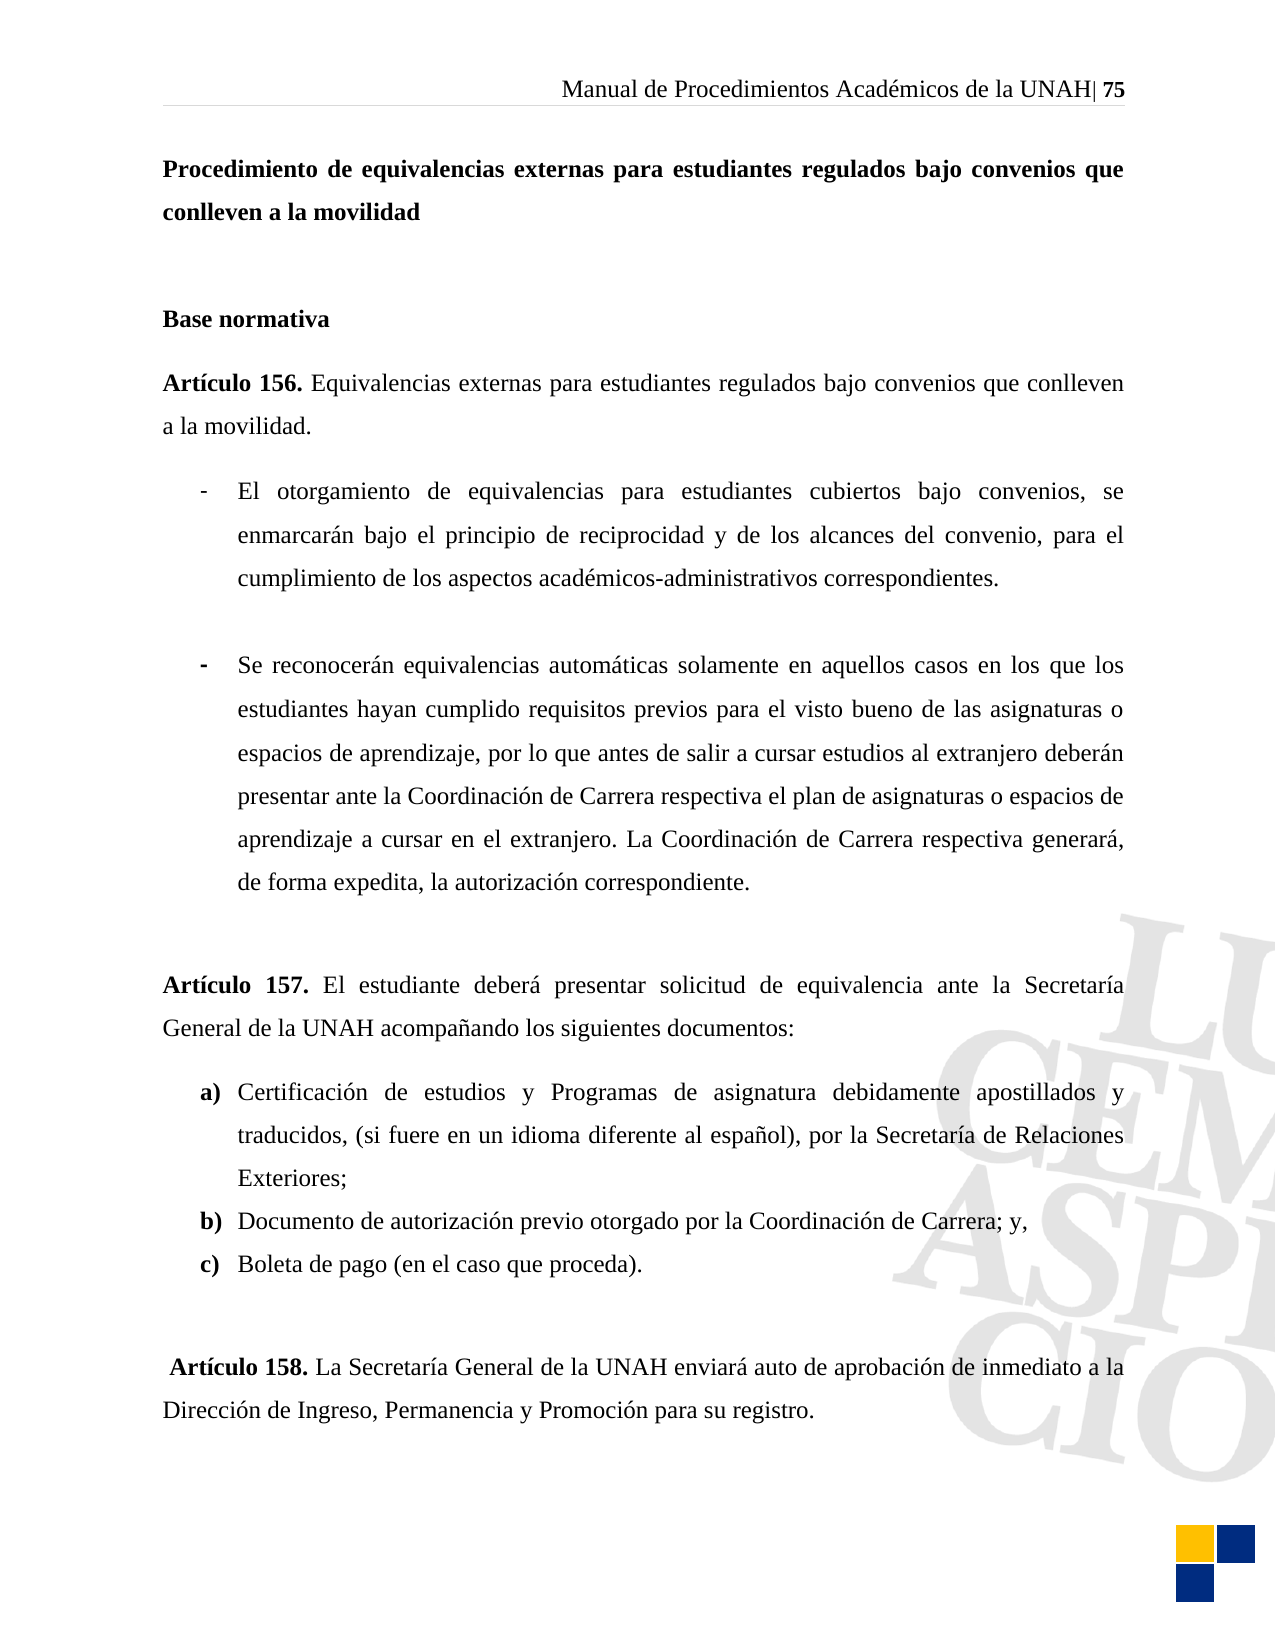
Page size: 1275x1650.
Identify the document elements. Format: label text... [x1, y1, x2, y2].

list Se reconocerán equivalencias automáticas solamente en aquellos casos en los que los estudiantes hayan cumplido requisitos previos para el visto bueno de las asignaturas o espacios de aprendizaje, por lo que antes de salir a cursar estudios al extranjero deberán presentar ante la Coordinación de Carrera respectiva el plan de asignaturas o espacios de aprendizaje a cursar en el extranjero. La Coordinación de Carrera respectiva generará, de forma expedita, la autorización correspondiente. [200, 650, 1125, 896]
text Artículo 156. Equivalencias externas para estudiantes regulados bajo convenios que conlleven a la movilidad. [162, 368, 1125, 440]
list Documento de autorización previo otorgado por la Coordinación de Carrera; y, [200, 1206, 1125, 1235]
text Base normativa [162, 304, 1125, 333]
text Artículo 158. La Secretaría General de la UNAH enviará auto de aprobación de inmediato a la Dirección de Ingreso, Permanencia y Promoción para su registro. [162, 1352, 1125, 1424]
list Boleta de pago (en el caso que proceda). [200, 1249, 1125, 1278]
list El otorgamiento de equivalencias para estudiantes cubiertos bajo convenios, se enmarcarán bajo el principio de reciprocidad y de los alcances del convenio, para el cumplimiento de los aspectos académicos-administrativos correspondientes. [200, 475, 1125, 592]
subtitle Procedimiento de equivalencias externas para estudiantes regulados bajo convenios que conlleven a la movilidad [162, 154, 1125, 226]
list Certificación de estudios y Programas de asignatura debidamente apostillados y traducidos, (si fuere en un idioma diferente al español), por la Secretaría de Relaciones Exteriores; [200, 1077, 1125, 1192]
picture [365, 840, 1275, 1492]
text Artículo 157. El estudiante deberá presentar solicitud de equivalencia ante la Secretaría General de la UNAH acompañando los siguientes documentos: [162, 970, 1125, 1042]
